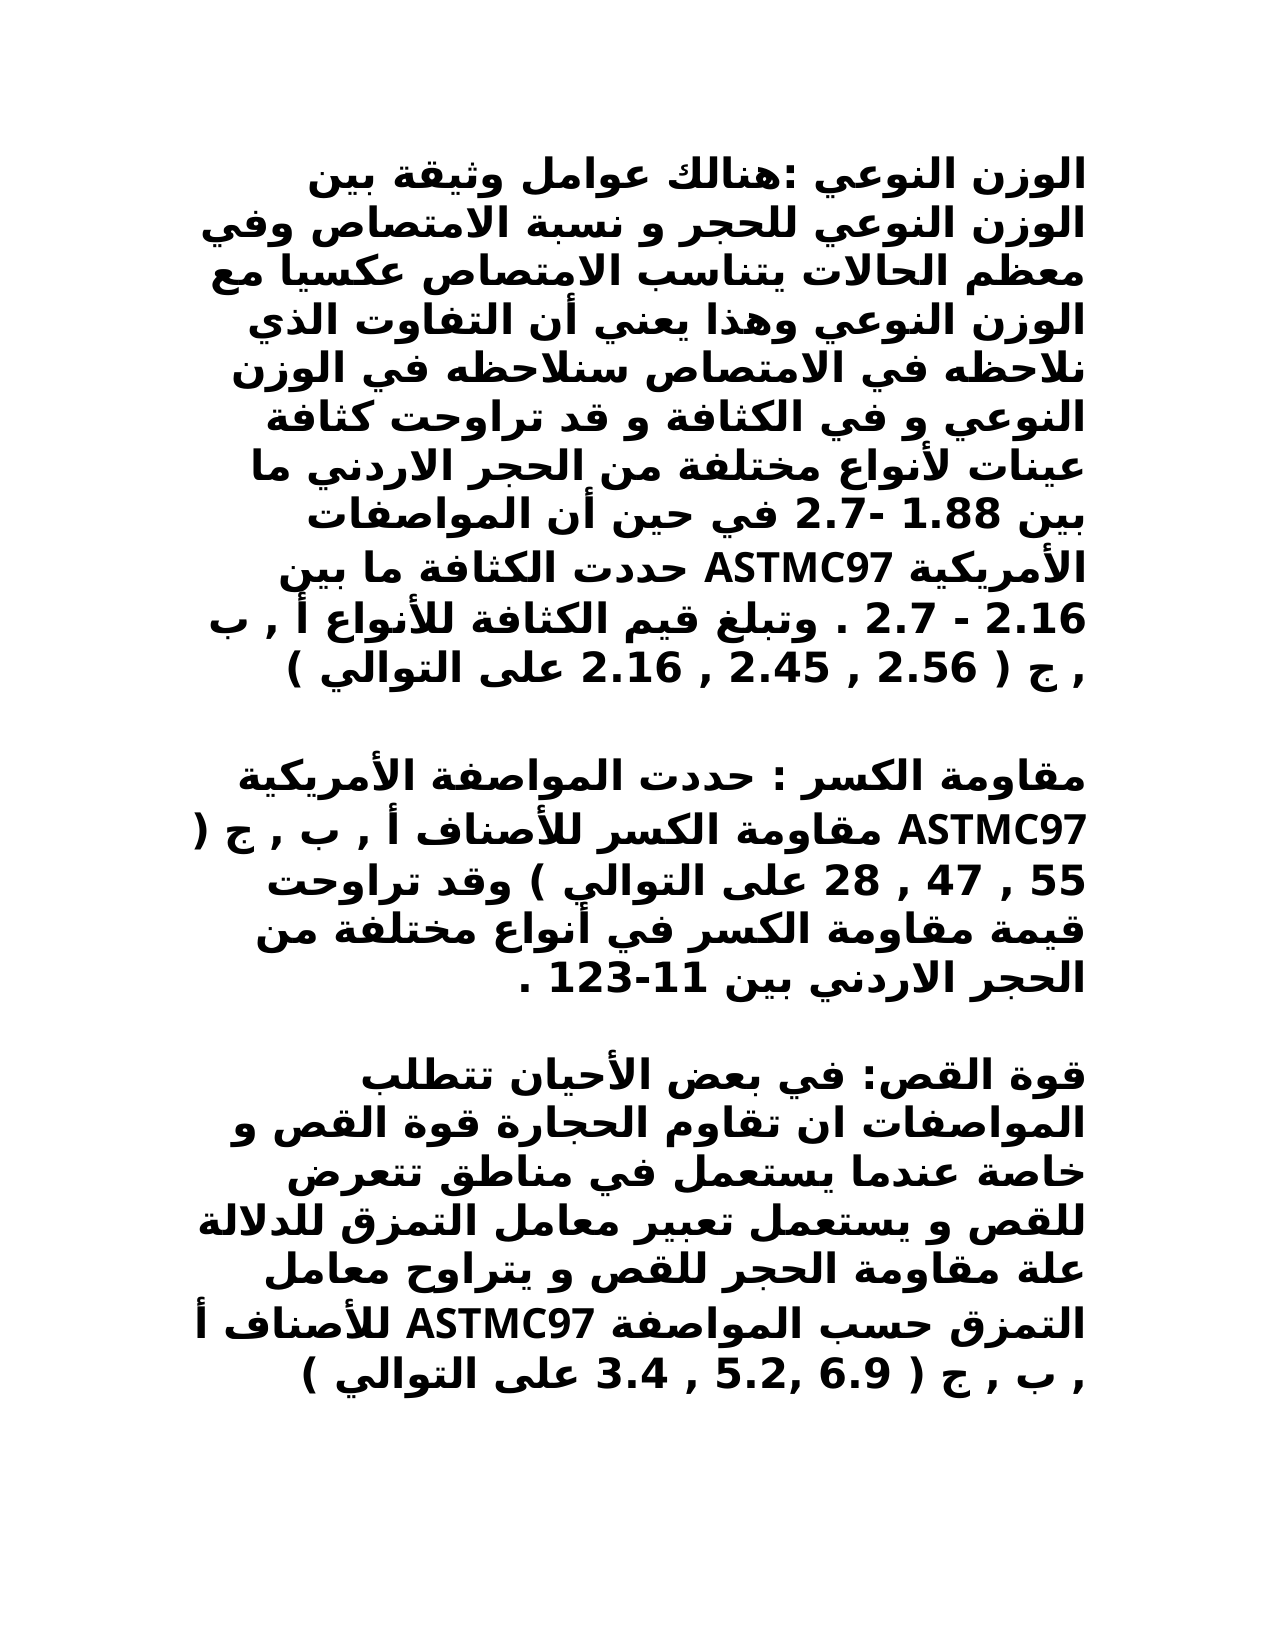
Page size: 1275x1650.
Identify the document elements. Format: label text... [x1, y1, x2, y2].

text مقاومة الكسر : حددت المواصفة الأمريكية ASTMC97 مقاومة الكسر للأصناف أ , ب , ج ( 55 , 47 , 28 على التوالي ) وقد تراوحت قيمة مقاومة الكسر في أنواع مختلفة من الحجر الاردني بين 11-123 . قوة القص: في بعض الأحيان تتطلب المواصفات ان تقاوم الحجارة قوة القص و خاصة عندما يستعمل في مناطق تتعرض للقص و يستعمل تعبير معامل التمزق للدلالة علة مقاومة الحجر للقص و يتراوح معامل التمزق حسب المواصفة ASTMC97 للأصناف أ , ب , ج ( 6.9 ,5.2 , 3.4 على التوالي ) [187, 703, 1087, 1399]
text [187, 150, 1087, 692]
